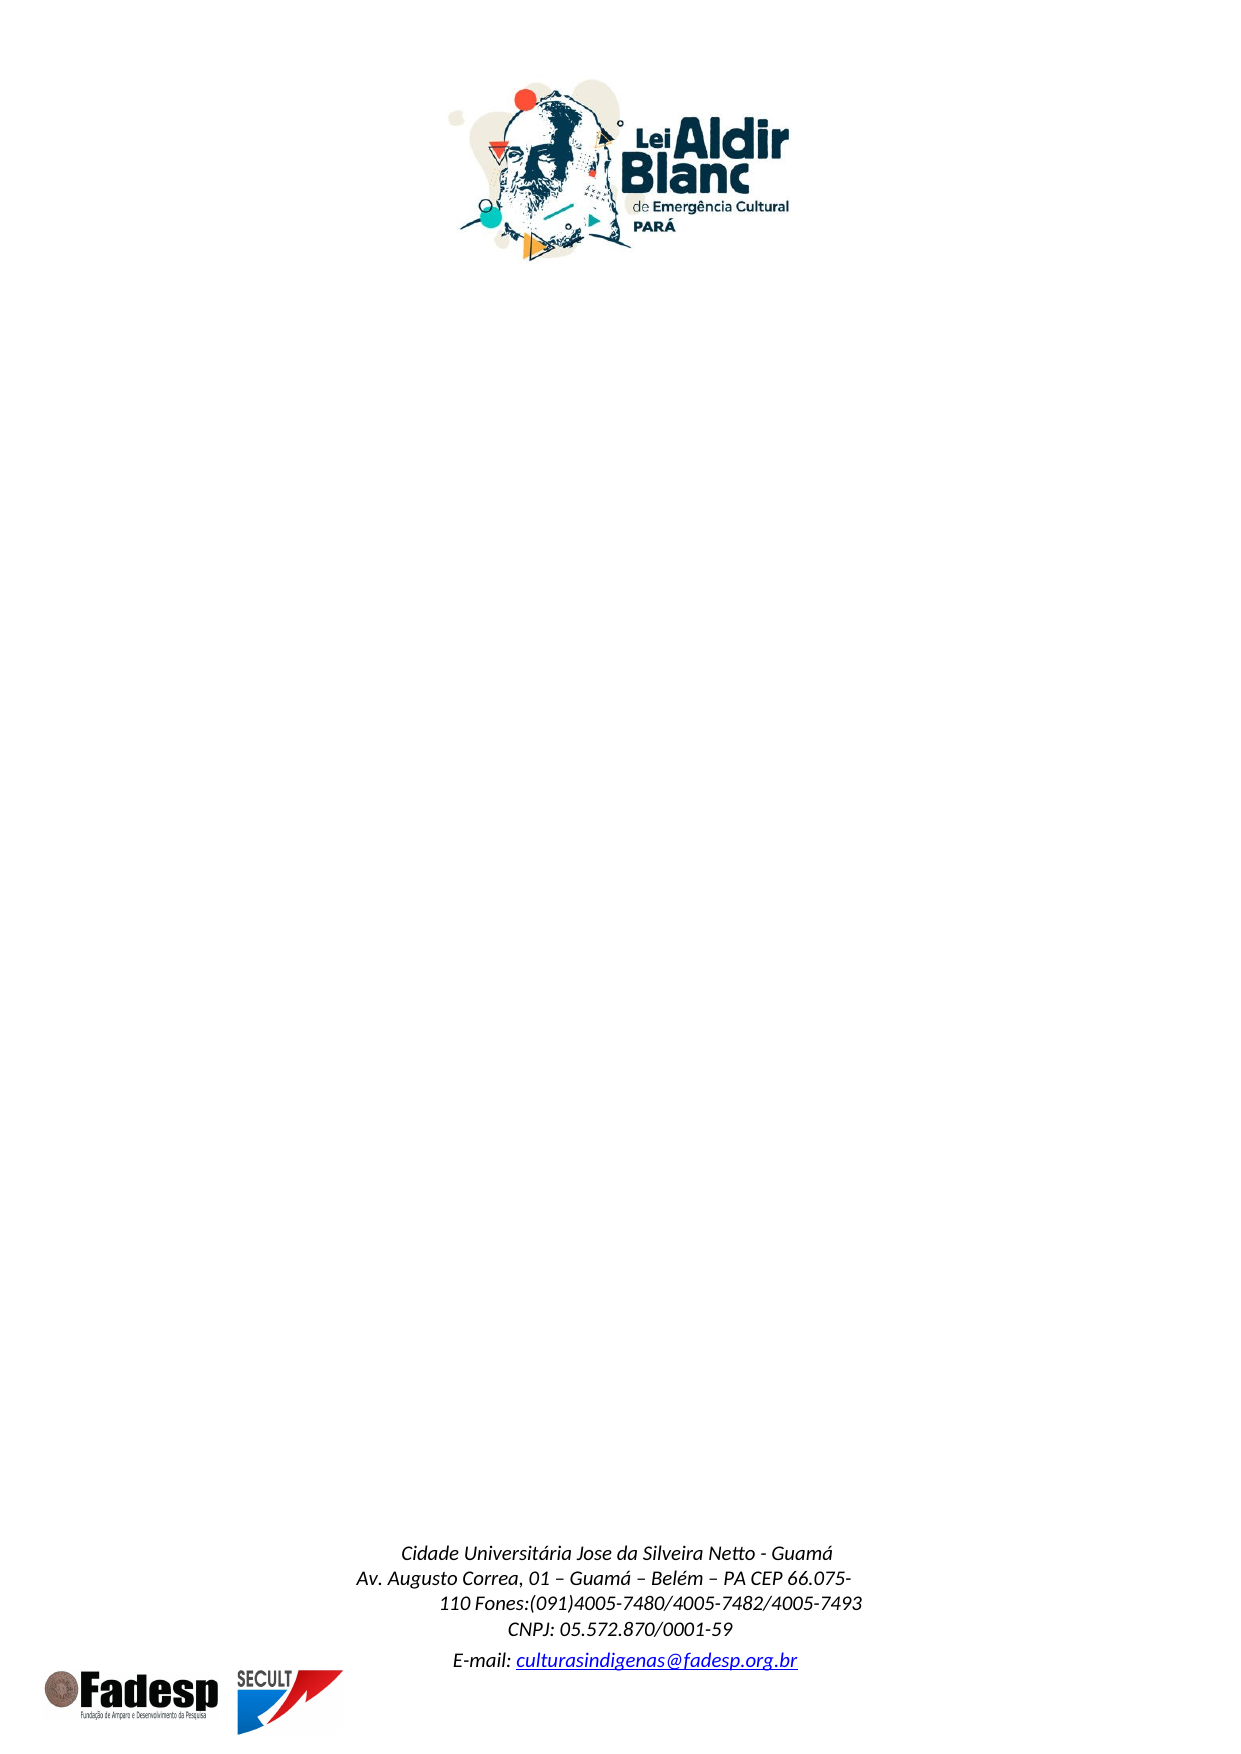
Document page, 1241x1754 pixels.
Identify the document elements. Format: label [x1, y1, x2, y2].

picture [237, 1670, 343, 1735]
picture [443, 75, 792, 264]
picture [42, 1670, 220, 1720]
